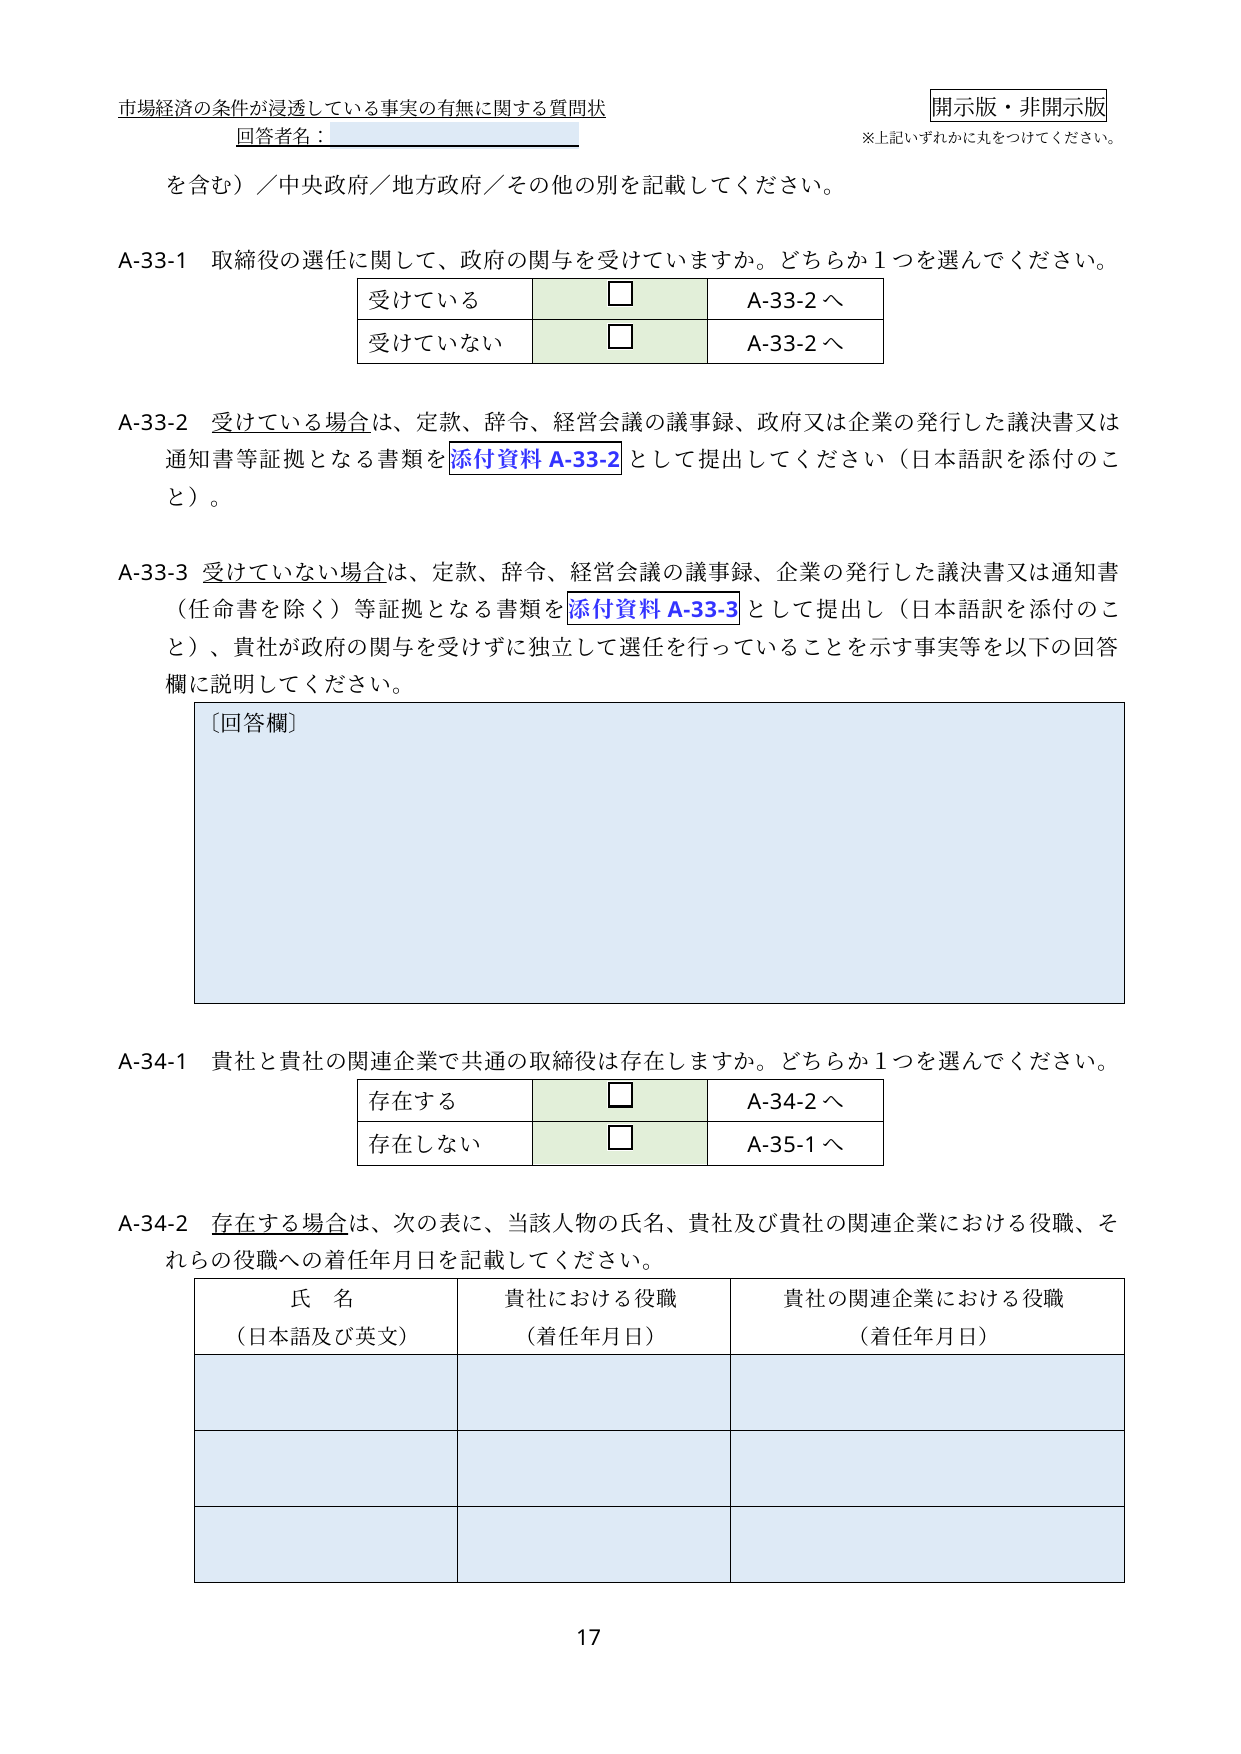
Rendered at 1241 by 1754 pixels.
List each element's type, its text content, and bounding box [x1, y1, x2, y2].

text A-33-2 受けている場合は、定款、辞令、経営会議の議事録、政府又は企業の発行した議決書又は通知書等証拠となる書類を添付資料A-33-2として提出してください（日本語訳を添付のこと）。 [118, 402, 1122, 514]
table_cell 受けていない [358, 320, 532, 363]
table_header 〔回答欄〕 [195, 703, 1124, 1003]
table_header 受けている [358, 279, 532, 319]
table_cell [731, 1431, 1124, 1506]
table_header 貴社における役職 （着任年月日） [458, 1279, 730, 1354]
table_cell [458, 1355, 730, 1430]
text A-34-2 存在する場合は、次の表に、当該人物の氏名、貴社及び貴社の関連企業における役職、それらの役職への着任年月日を記載してください。 [118, 1203, 1122, 1278]
table_header [533, 1080, 707, 1121]
table_cell [458, 1431, 730, 1506]
table_cell [533, 1122, 707, 1164]
table_cell [195, 1507, 457, 1582]
table_header 氏 名 （日本語及び英文） [195, 1279, 457, 1354]
table_cell [458, 1507, 730, 1582]
table_header 存在する [358, 1080, 532, 1121]
text A-33-1 取締役の選任に関して、政府の関与を受けていますか。どちらか１つを選んでください。 [118, 240, 1122, 278]
table_header 貴社の関連企業における役職 （着任年月日） [731, 1279, 1124, 1354]
table_cell [533, 320, 707, 363]
table_cell [731, 1507, 1124, 1582]
table_cell [731, 1355, 1124, 1430]
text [118, 165, 1122, 203]
table_cell [195, 1431, 457, 1506]
table_cell 存在しない [358, 1122, 532, 1164]
text A-34-1 貴社と貴社の関連企業で共通の取締役は存在しますか。どちらか１つを選んでください。 [118, 1041, 1122, 1079]
text A-33-3 受けていない場合は、定款、辞令、経営会議の議事録、企業の発行した議決書又は通知書（任命書を除く）等証拠となる書類を添付資料A-33-3として提出し（日本語訳を添付のこと）、貴社が政府の関与を受けずに独立して選任を行っていることを示す事実等を以下の回答欄に説明してください。 [118, 552, 1122, 702]
table_header [533, 279, 707, 319]
table_cell [195, 1355, 457, 1430]
table_header A-34-2へ [708, 1080, 883, 1121]
table_header A-33-2へ [708, 279, 883, 319]
table_cell A-33-2へ [708, 320, 883, 363]
table_cell A-35-1へ [708, 1122, 883, 1164]
